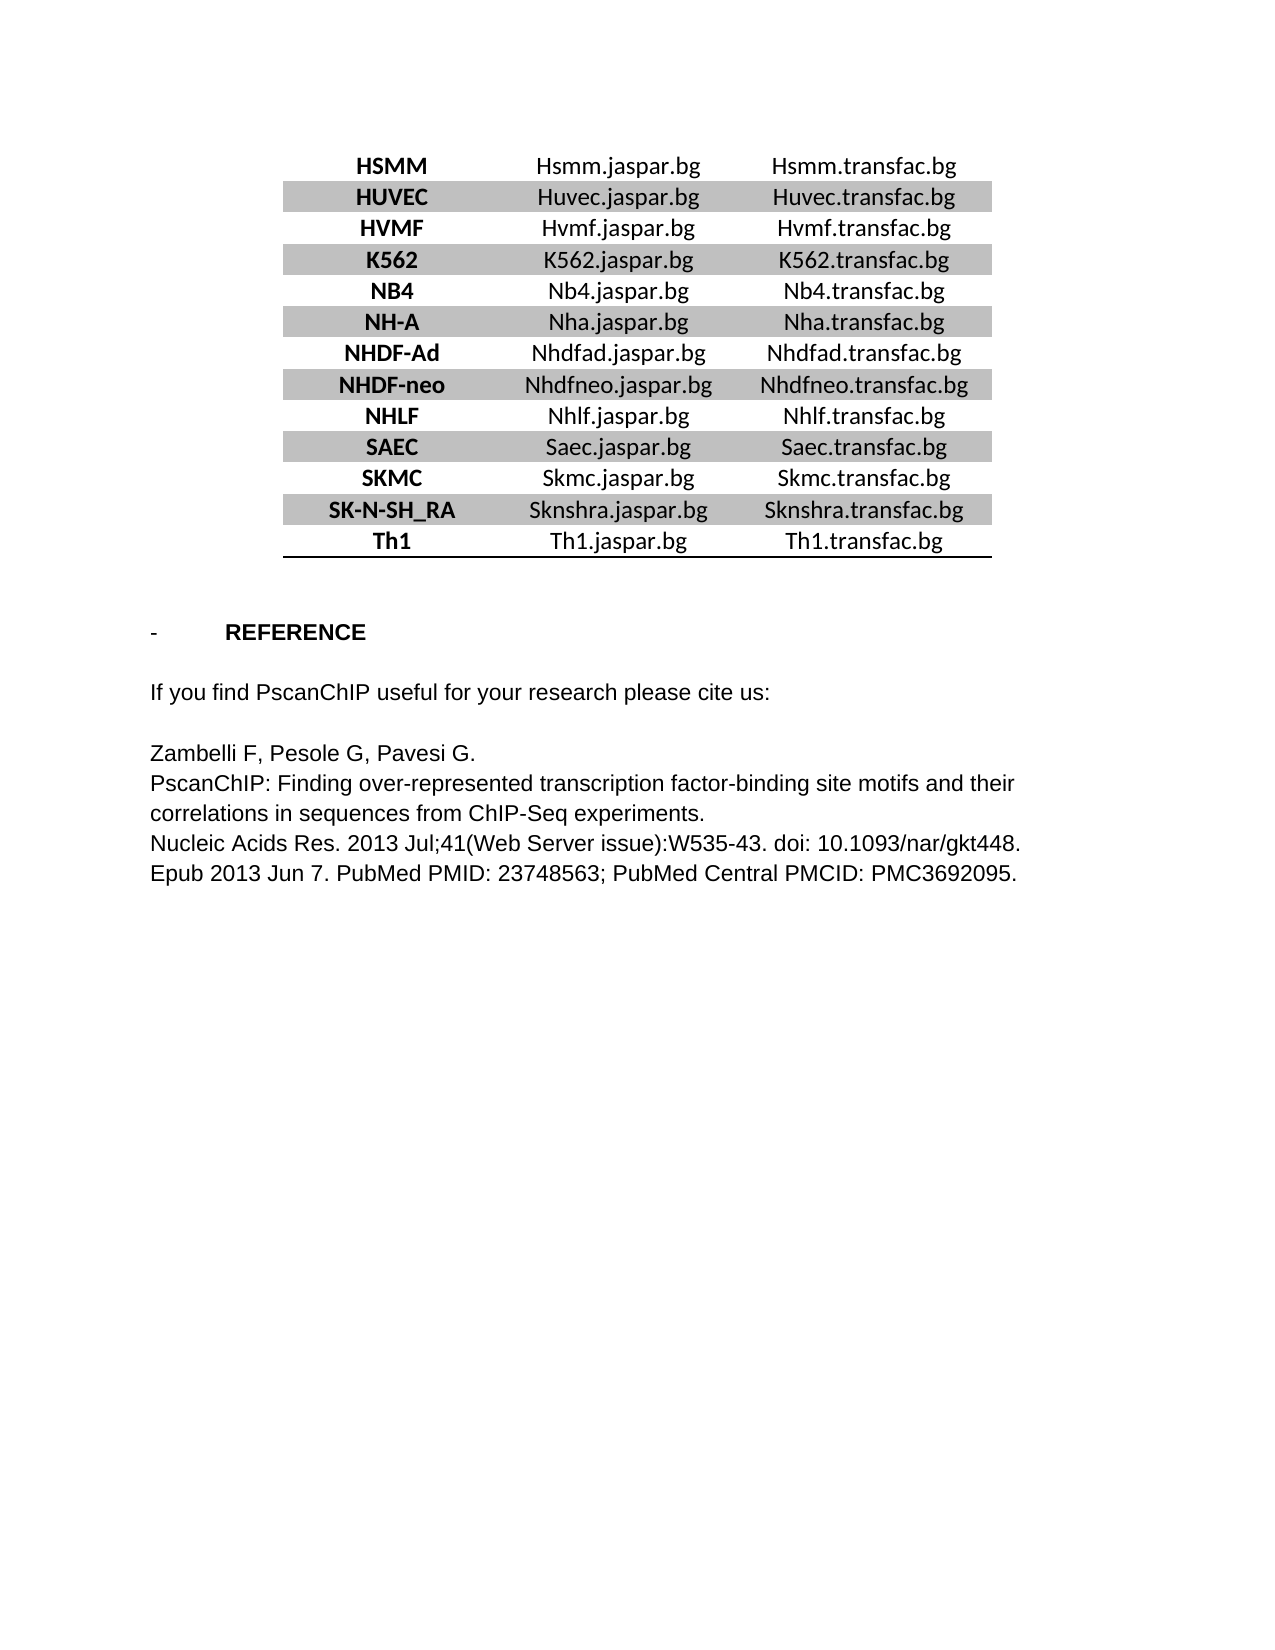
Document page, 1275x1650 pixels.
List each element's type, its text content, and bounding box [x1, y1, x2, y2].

table_cell Saec.transfac.bg [736, 431, 992, 462]
table_cell Sknshra.transfac.bg [736, 494, 992, 525]
table_cell Hsmm.jaspar.bg [501, 150, 736, 181]
text Epub 2013 Jun 7. PubMed PMID: 23748563; PubMed Central PMCID: PMC3692095. [150, 860, 1125, 887]
table_cell Nb4.transfac.bg [736, 275, 992, 306]
text Nucleic Acids Res. 2013 Jul;41(Web Server issue):W535-43. doi: 10.1093/nar/gkt448. [150, 830, 1125, 857]
table_cell Nhdfad.transfac.bg [736, 338, 992, 369]
text If you find PscanChIP useful for your research please cite us: [150, 679, 1125, 706]
table_cell NH-A [283, 306, 501, 337]
text Zambelli F, Pesole G, Pavesi G. [150, 739, 1125, 766]
text - REFERENCE [150, 619, 1125, 645]
table_cell Saec.jaspar.bg [501, 431, 736, 462]
table_cell SAEC [283, 431, 501, 462]
table_cell Nha.transfac.bg [736, 306, 992, 337]
table_cell Hvmf.transfac.bg [736, 213, 992, 244]
table_cell Nha.jaspar.bg [501, 306, 736, 337]
table_cell HUVEC [283, 181, 501, 212]
table_cell Hvmf.jaspar.bg [501, 213, 736, 244]
table_cell NHDF-Ad [283, 338, 501, 369]
table_cell Nhdfad.jaspar.bg [501, 338, 736, 369]
table_cell SKMC [283, 463, 501, 494]
table_cell SK-N-SH_RA [283, 494, 501, 525]
table_cell Nhlf.transfac.bg [736, 400, 992, 431]
table_cell Sknshra.jaspar.bg [501, 494, 736, 525]
table_cell K562.transfac.bg [736, 244, 992, 275]
table_cell Th1.jaspar.bg [501, 525, 736, 556]
table_cell Huvec.jaspar.bg [501, 181, 736, 212]
table_cell Nhlf.jaspar.bg [501, 400, 736, 431]
table_cell Th1 [283, 525, 501, 556]
table_cell Nhdfneo.transfac.bg [736, 369, 992, 400]
table_cell Skmc.transfac.bg [736, 463, 992, 494]
text PscanChIP: Finding over-represented transcription factor-binding site motifs and their correlations in sequences from ChIP-Seq experiments. [150, 770, 1125, 826]
table_cell Skmc.jaspar.bg [501, 463, 736, 494]
table_cell Nhdfneo.jaspar.bg [501, 369, 736, 400]
table_cell K562 [283, 244, 501, 275]
table_cell Huvec.transfac.bg [736, 181, 992, 212]
table_cell HVMF [283, 213, 501, 244]
table_cell NHLF [283, 400, 501, 431]
table_cell Th1.transfac.bg [736, 525, 992, 556]
table_cell NB4 [283, 275, 501, 306]
table_cell Hsmm.transfac.bg [736, 150, 992, 181]
table_cell Nb4.jaspar.bg [501, 275, 736, 306]
table_cell NHDF-neo [283, 369, 501, 400]
table_cell HSMM [283, 150, 501, 181]
table_cell K562.jaspar.bg [501, 244, 736, 275]
